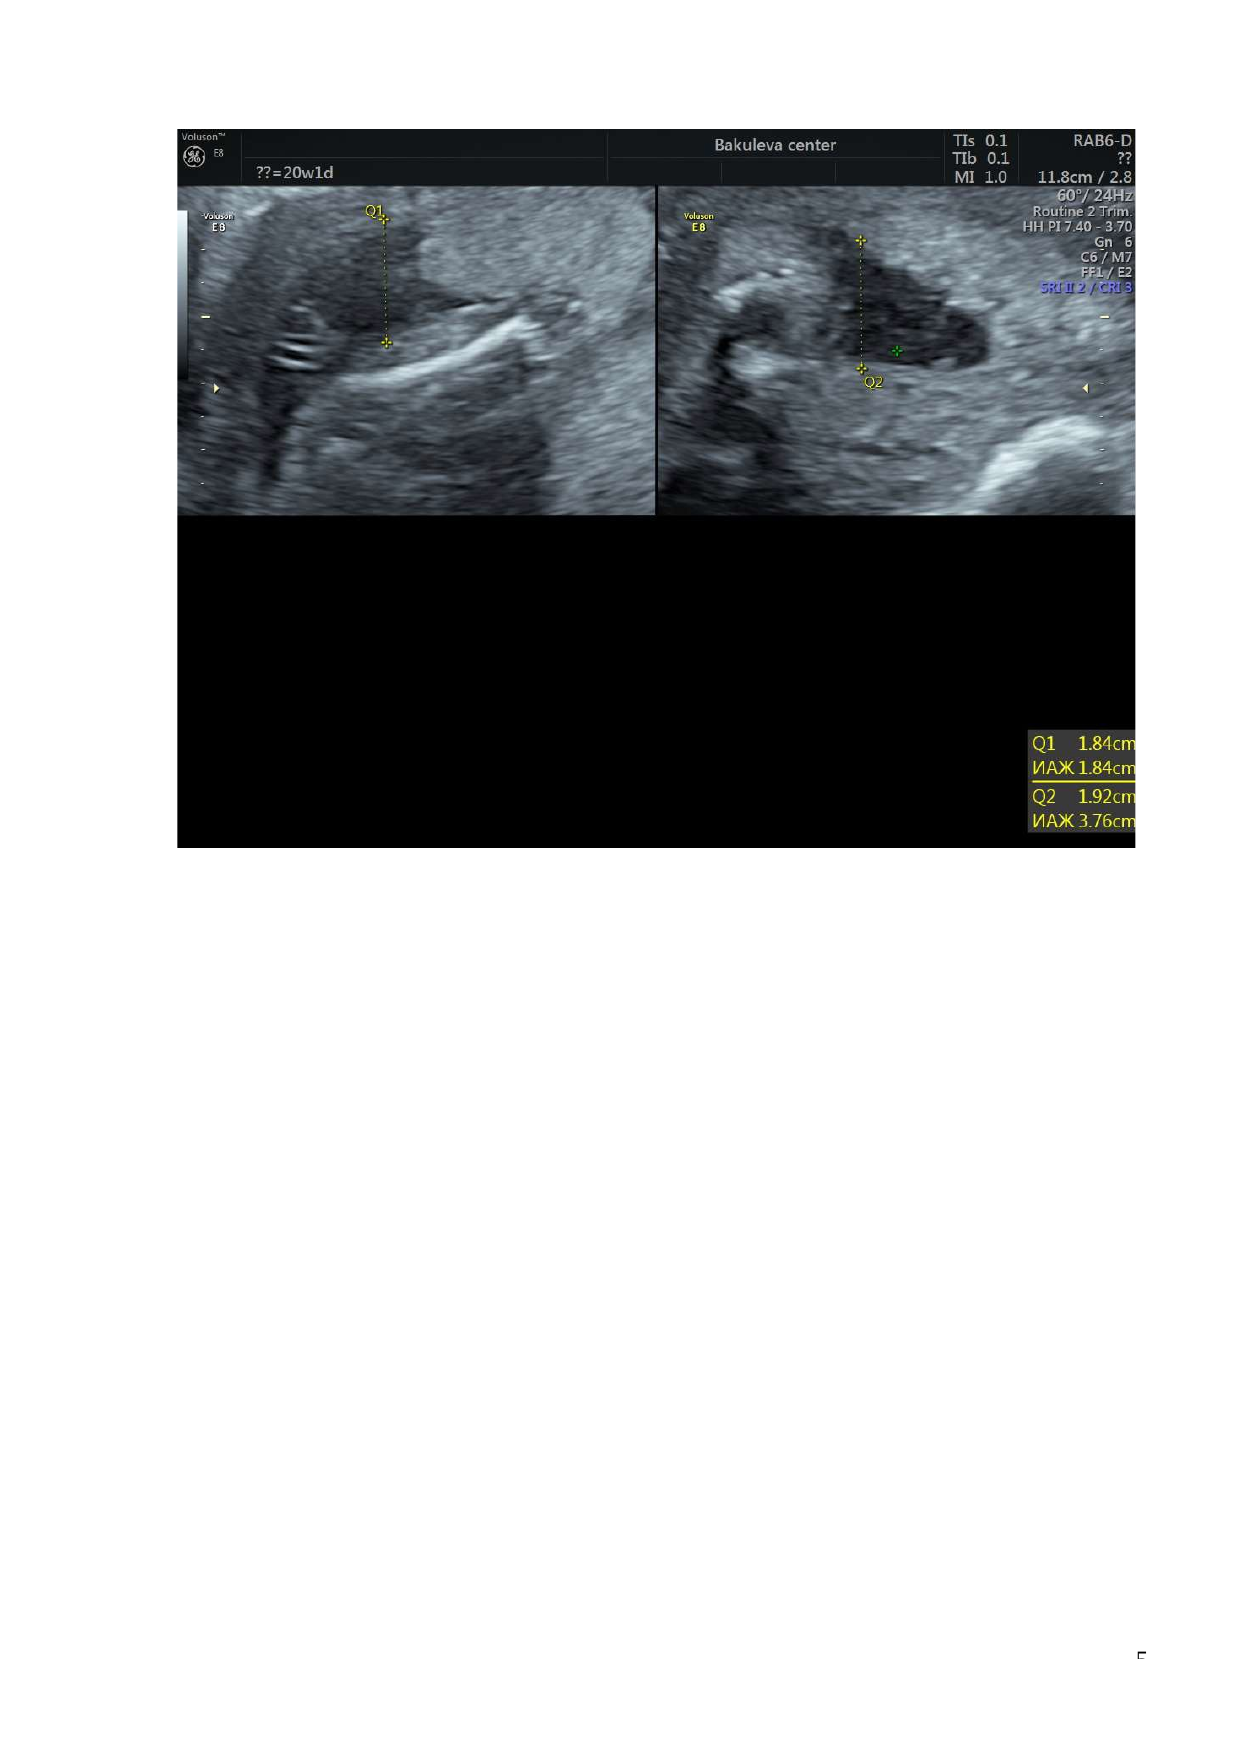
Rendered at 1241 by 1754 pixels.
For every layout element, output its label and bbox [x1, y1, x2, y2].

picture [177, 129, 1136, 848]
